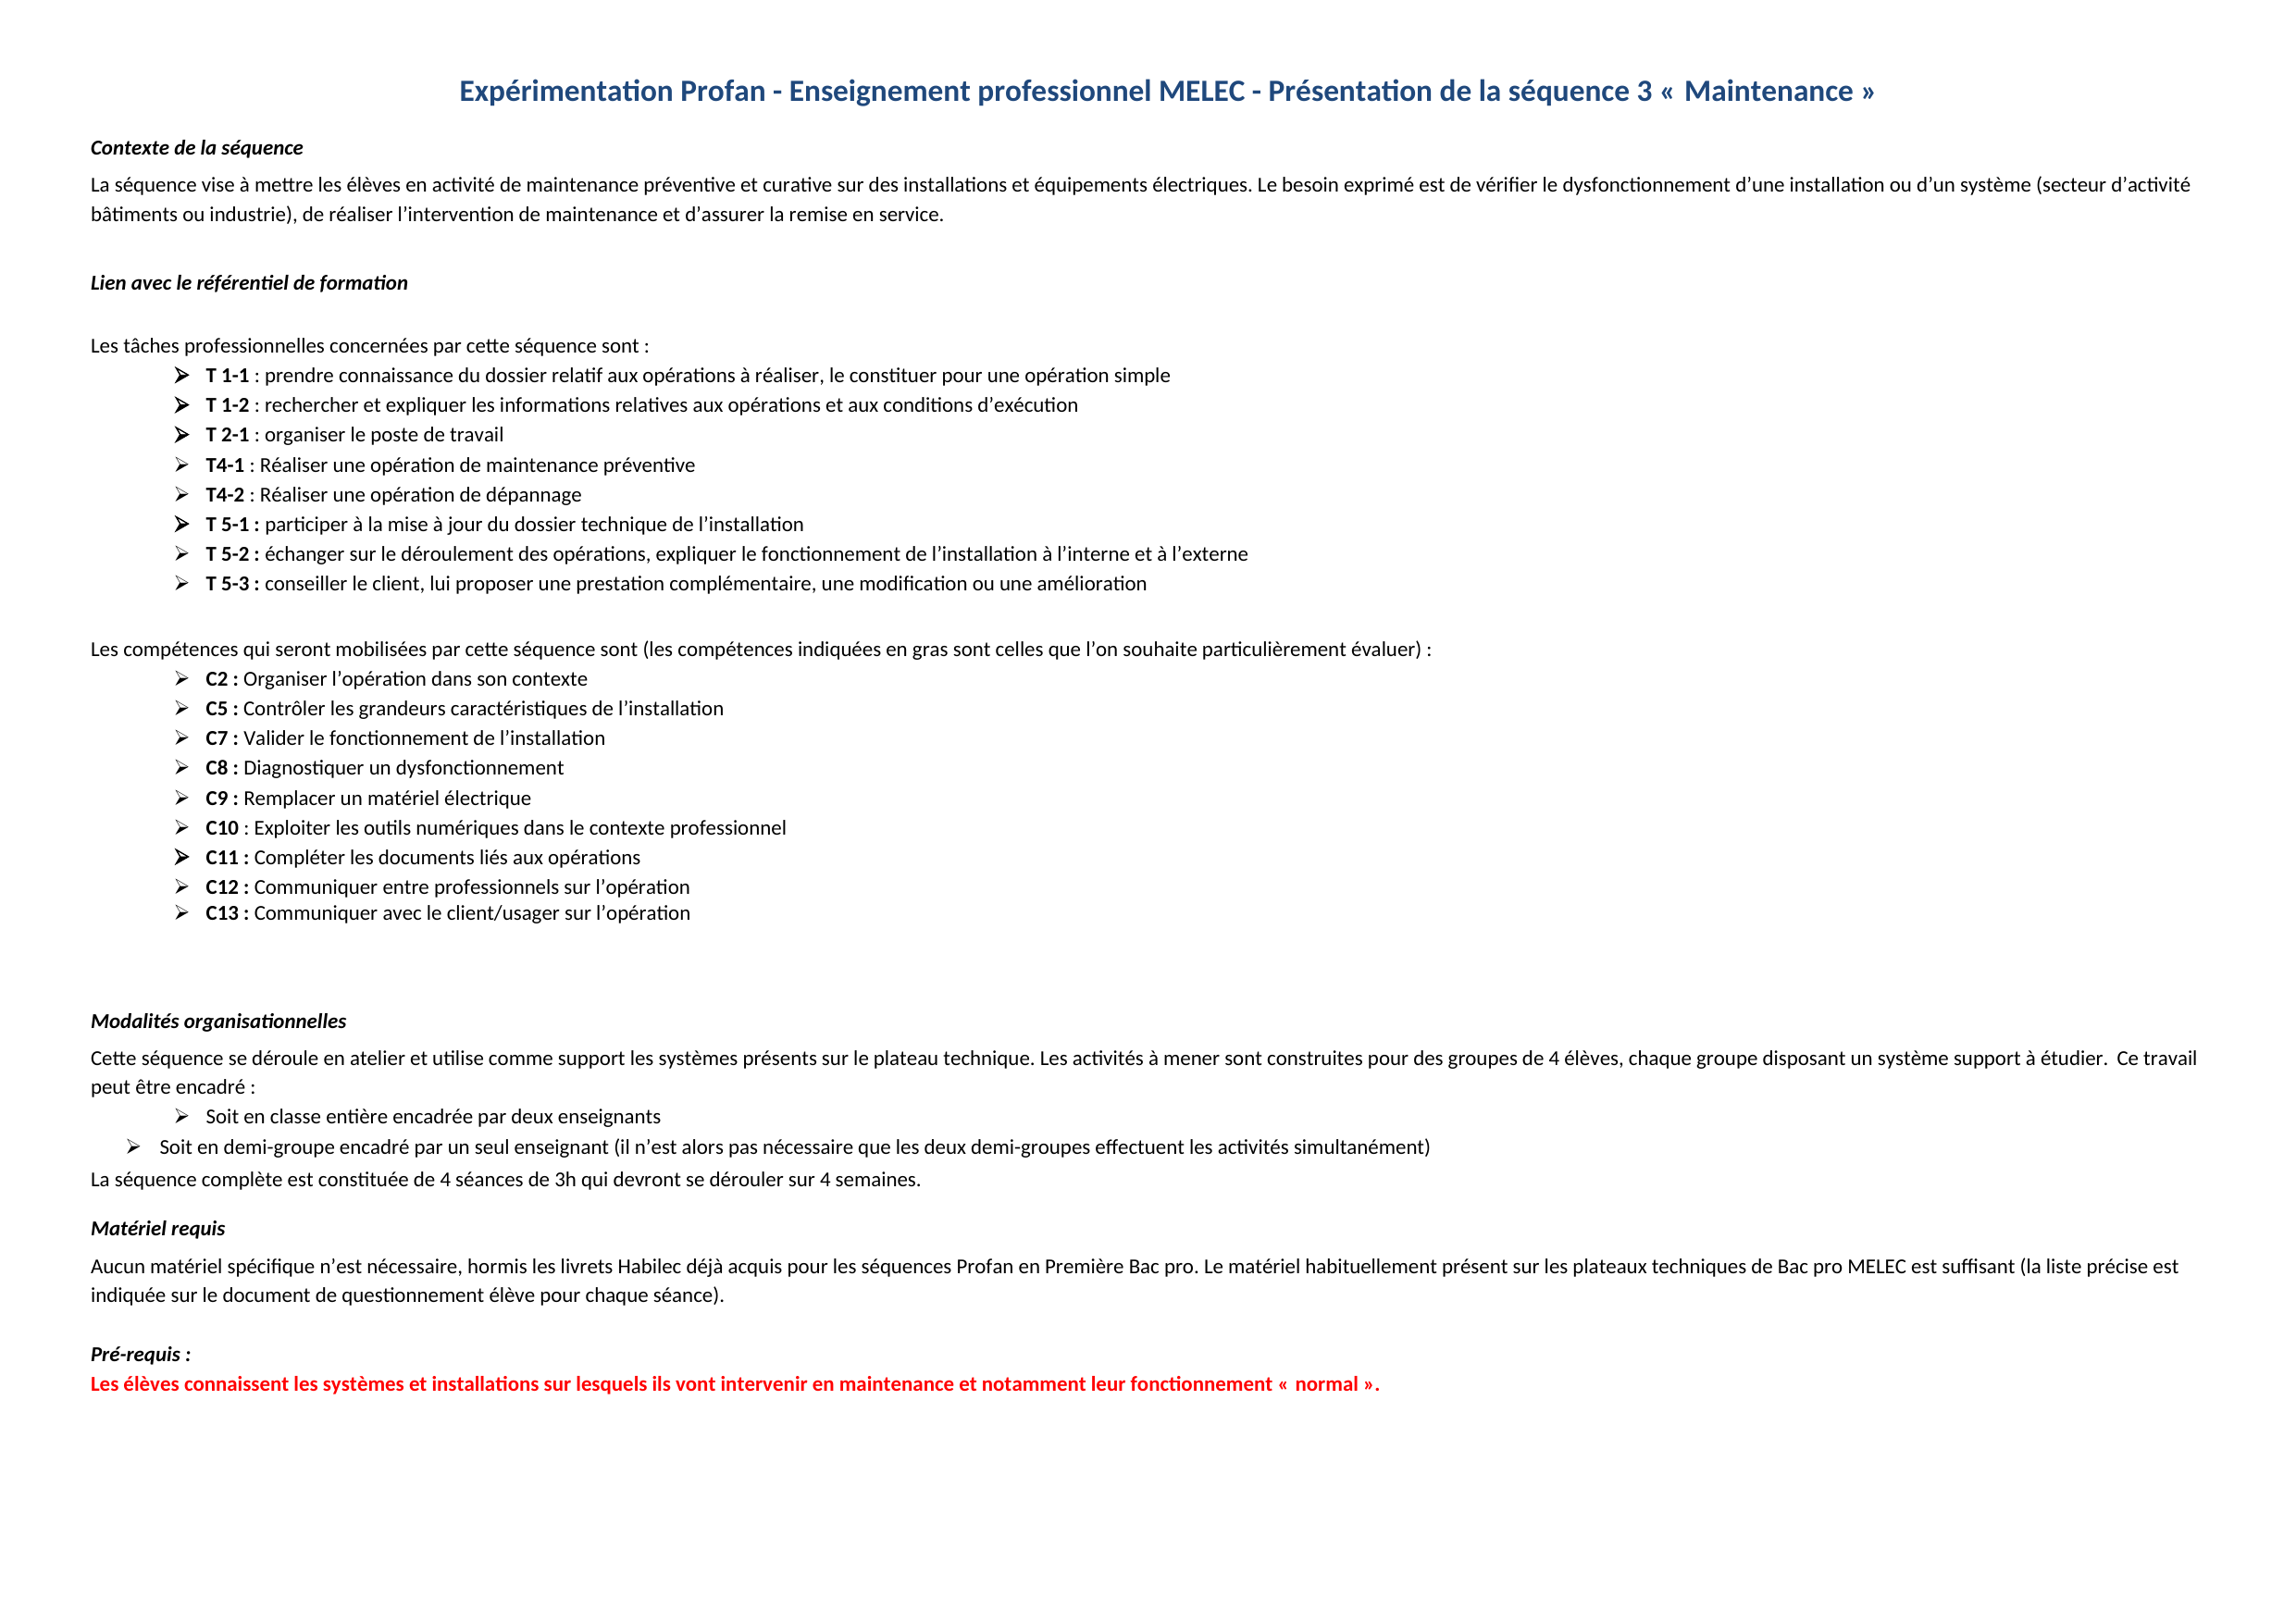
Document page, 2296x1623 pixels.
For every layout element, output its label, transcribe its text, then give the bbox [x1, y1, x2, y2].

list Soit en demi-groupe encadré par un seul enseignant (il n’est alors pas nécessaire que les deux demi-groupes effectuent les activités simultanément) [91, 1134, 2054, 1159]
list C13 : Communiquer avec le client/usager sur l’opération [139, 899, 2226, 925]
list C10 : Exploiter les outils numériques dans le contexte professionnel [139, 814, 2226, 840]
list T 2-1 : organiser le poste de travail [139, 422, 2226, 448]
text Cette séquence se déroule en atelier et utilise comme support les systèmes présents sur le plateau technique. Les activités à mener sont construites pour des groupes de 4 élèves, chaque groupe disposant un système support à étudier. Ce travail peut être encadré : [91, 1045, 2226, 1100]
list C12 : Communiquer entre professionnels sur l’opération [139, 873, 2226, 899]
list T 5-2 : échanger sur le déroulement des opérations, expliquer le fonctionnement de l’installation à l’interne et à l’externe [139, 540, 2226, 566]
text Les élèves connaissent les systèmes et installations sur lesquels ils vont intervenir en maintenance et notamment leur fonctionnement « normal ». [91, 1370, 2054, 1396]
subtitle Matériel requis [91, 1215, 2226, 1241]
list T4-1 : Réaliser une opération de maintenance préventive [139, 452, 2226, 477]
list T4-2 : Réaliser une opération de dépannage [139, 481, 2226, 507]
list T 1-1 : prendre connaissance du dossier relatif aux opérations à réaliser, le constituer pour une opération simple [139, 362, 2226, 388]
subtitle Lien avec le référentiel de formation [91, 269, 2226, 295]
list Soit en classe entière encadrée par deux enseignants [139, 1103, 2226, 1130]
list C9 : Remplacer un matériel électrique [139, 785, 2226, 811]
list C8 : Diagnostiquer un dysfonctionnement [139, 755, 2226, 781]
subtitle Modalités organisationnelles [91, 1008, 2226, 1034]
list T 5-3 : conseiller le client, lui proposer une prestation complémentaire, une modification ou une amélioration [139, 570, 2226, 596]
text Les compétences qui seront mobilisées par cette séquence sont (les compétences indiquées en gras sont celles que l’on souhaite particulièrement évaluer) : [91, 636, 2226, 662]
list T 5-1 : participer à la mise à jour du dossier technique de l’installation [139, 511, 2226, 537]
list C5 : Contrôler les grandeurs caractéristiques de l’installation [139, 695, 2226, 721]
text La séquence complète est constituée de 4 séances de 3h qui devront se dérouler sur 4 semaines. [91, 1166, 2054, 1192]
subtitle Pré-requis : [91, 1341, 2226, 1367]
text La séquence vise à mettre les élèves en activité de maintenance préventive et curative sur des installations et équipements électriques. Le besoin exprimé est de vérifier le dysfonctionnement d’une installation ou d’un système (secteur d’activité bâtiments ou industrie), de réaliser l’intervention de maintenance et d’assurer la remise en service. [91, 171, 2222, 227]
list C7 : Valider le fonctionnement de l’installation [139, 725, 2226, 750]
subtitle Contexte de la séquence [91, 134, 2226, 160]
text Aucun matériel spécifique n’est nécessaire, hormis les livrets Habilec déjà acquis pour les séquences Profan en Première Bac pro. Le matériel habituellement présent sur les plateaux techniques de Bac pro MELEC est suffisant (la liste précise est indiquée sur le document de questionnement élève pour chaque séance). [91, 1253, 2226, 1307]
list T 1-2 : rechercher et expliquer les informations relatives aux opérations et aux conditions d’exécution [139, 391, 2226, 417]
text Les tâches professionnelles concernées par cette séquence sont : [91, 332, 2226, 358]
list C11 : Compléter les documents liés aux opérations [139, 844, 2226, 870]
text Expérimentation Profan - Enseignement professionnel MELEC - Présentation de la séquence 3 « Maintenance » [110, 71, 2226, 109]
list C2 : Organiser l’opération dans son contexte [139, 665, 2226, 691]
